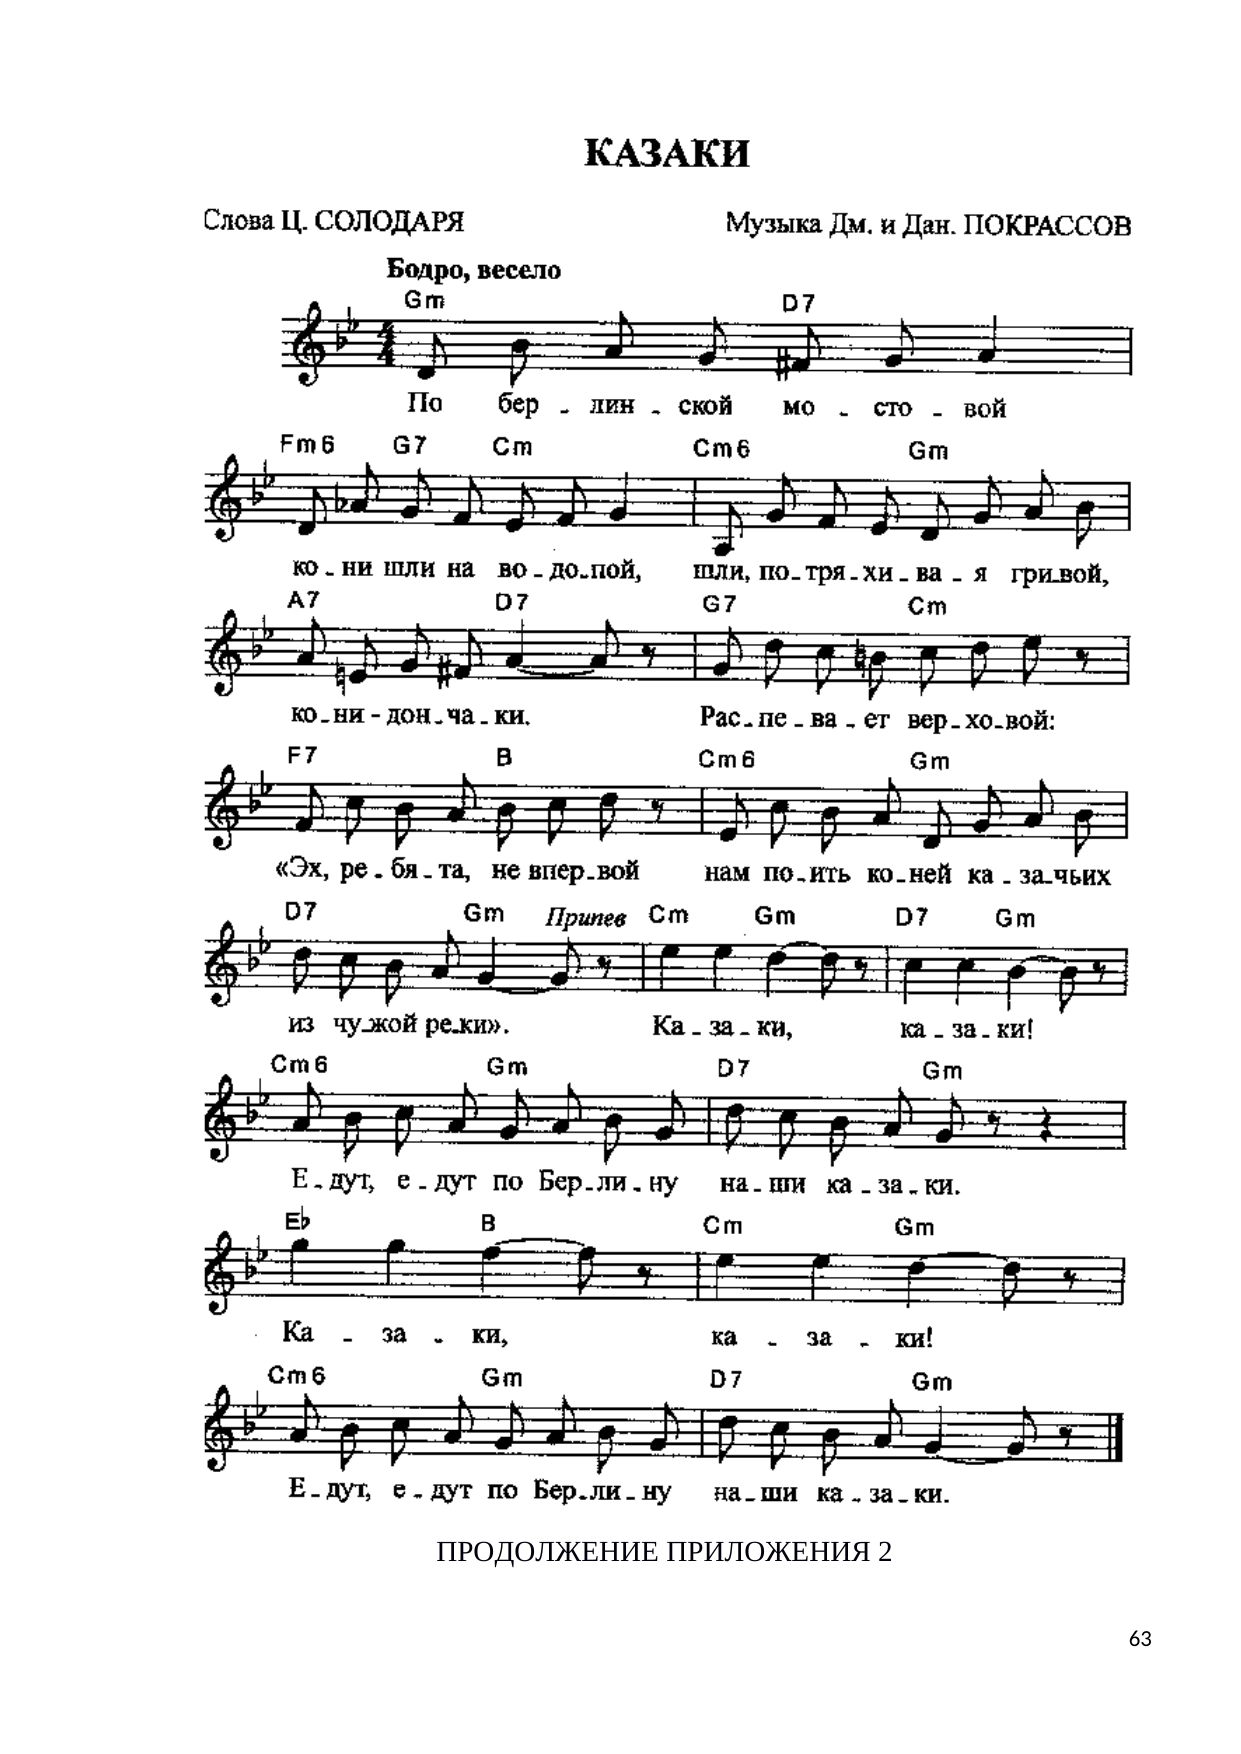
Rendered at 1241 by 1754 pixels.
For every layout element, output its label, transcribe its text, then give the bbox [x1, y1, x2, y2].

picture [177, 118, 1152, 1535]
text ПРОДОЛЖЕНИЕ ПРИЛОЖЕНИЯ 2 [177, 1535, 1152, 1568]
